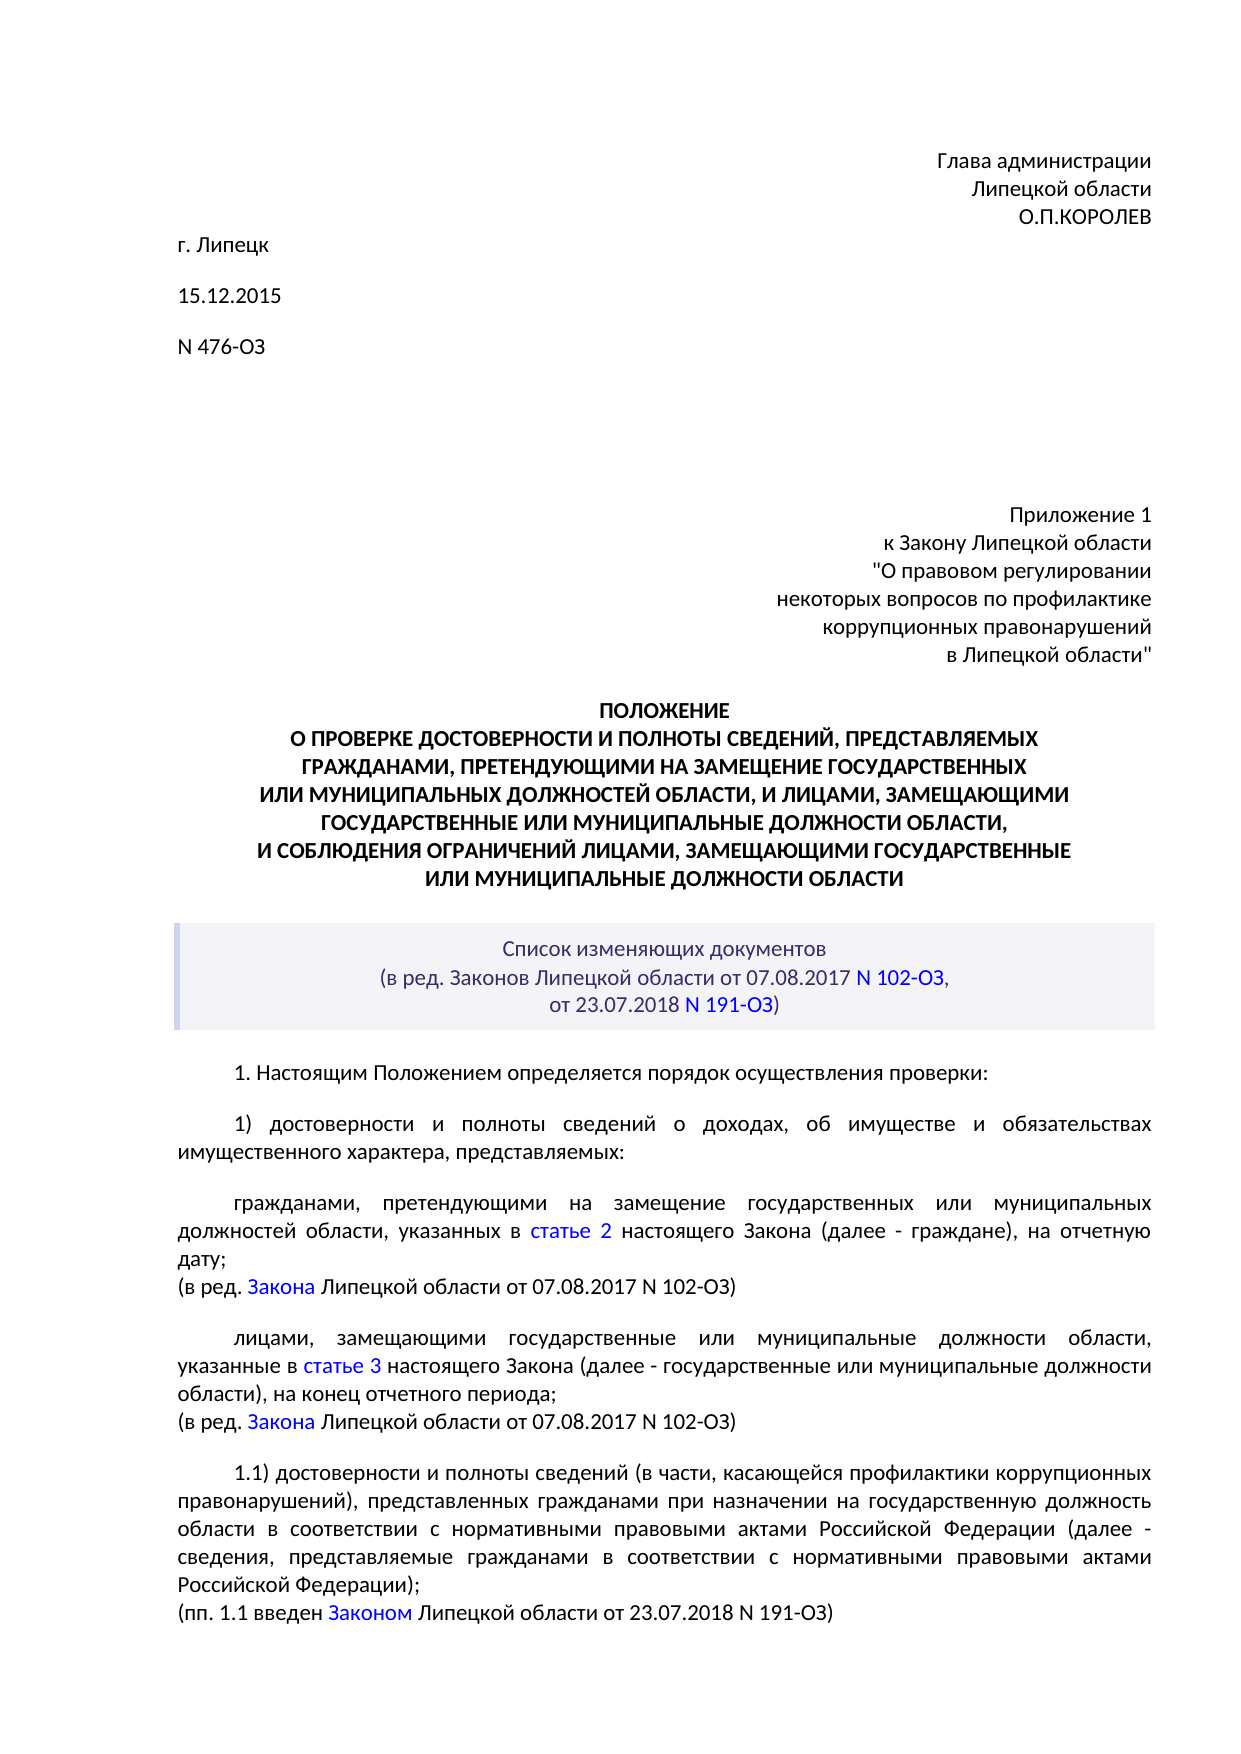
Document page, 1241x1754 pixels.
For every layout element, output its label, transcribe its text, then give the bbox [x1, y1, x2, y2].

text коррупционных правонарушений [177, 612, 1152, 640]
title ПОЛОЖЕНИЕ [177, 696, 1152, 724]
text N 476-ОЗ [177, 332, 1152, 360]
text (в ред. Закона Липецкой области от 07.08.2017 N 102-ОЗ) [177, 1407, 1152, 1435]
text "О правовом регулировании [177, 556, 1152, 584]
text к Закону Липецкой области [177, 528, 1152, 556]
title ИЛИ МУНИЦИПАЛЬНЫХ ДОЛЖНОСТЕЙ ОБЛАСТИ, И ЛИЦАМИ, ЗАМЕЩАЮЩИМИ [177, 780, 1152, 808]
text г. Липецк [177, 230, 1152, 258]
text лицами, замещающими государственные или муниципальные должности области, указанные в статье 3 настоящего Закона (далее - государственные или муниципальные должности области), на конец отчетного периода; [177, 1323, 1152, 1407]
text 1.1) достоверности и полноты сведений (в части, касающейся профилактики коррупционных правонарушений), представленных гражданами при назначении на государственную должность области в соответствии с нормативными правовыми актами Российской Федерации (далее - сведения, представляемые гражданами в соответствии с нормативными правовыми актами Российской Федерации); [177, 1458, 1152, 1598]
text О.П.КОРОЛЕВ [177, 202, 1152, 230]
text (в ред. Закона Липецкой области от 07.08.2017 N 102-ОЗ) [177, 1272, 1152, 1300]
text (пп. 1.1 введен Законом Липецкой области от 23.07.2018 N 191-ОЗ) [177, 1598, 1152, 1626]
table_header Список изменяющих документов (в ред. Законов Липецкой области от 07.08.2017 N 102-ОЗ, от 23.07.2018 N 191-ОЗ) [180, 923, 1149, 1030]
text в Липецкой области" [177, 640, 1152, 668]
text Приложение 1 [177, 500, 1152, 528]
text Липецкой области [177, 174, 1152, 202]
title ГОСУДАРСТВЕННЫЕ ИЛИ МУНИЦИПАЛЬНЫЕ ДОЛЖНОСТИ ОБЛАСТИ, [177, 808, 1152, 836]
text 1. Настоящим Положением определяется порядок осуществления проверки: [177, 1058, 1152, 1086]
text 1) достоверности и полноты сведений о доходах, об имуществе и обязательствах имущественного характера, представляемых: [177, 1109, 1152, 1165]
title О ПРОВЕРКЕ ДОСТОВЕРНОСТИ И ПОЛНОТЫ СВЕДЕНИЙ, ПРЕДСТАВЛЯЕМЫХ [177, 724, 1152, 752]
text Глава администрации [177, 146, 1152, 174]
text некоторых вопросов по профилактике [177, 584, 1152, 612]
text 15.12.2015 [177, 281, 1152, 309]
text гражданами, претендующими на замещение государственных или муниципальных должностей области, указанных в статье 2 настоящего Закона (далее - граждане), на отчетную дату; [177, 1188, 1152, 1272]
title ИЛИ МУНИЦИПАЛЬНЫЕ ДОЛЖНОСТИ ОБЛАСТИ [177, 864, 1152, 892]
title И СОБЛЮДЕНИЯ ОГРАНИЧЕНИЙ ЛИЦАМИ, ЗАМЕЩАЮЩИМИ ГОСУДАРСТВЕННЫЕ [177, 836, 1152, 864]
title ГРАЖДАНАМИ, ПРЕТЕНДУЮЩИМИ НА ЗАМЕЩЕНИЕ ГОСУДАРСТВЕННЫХ [177, 752, 1152, 780]
